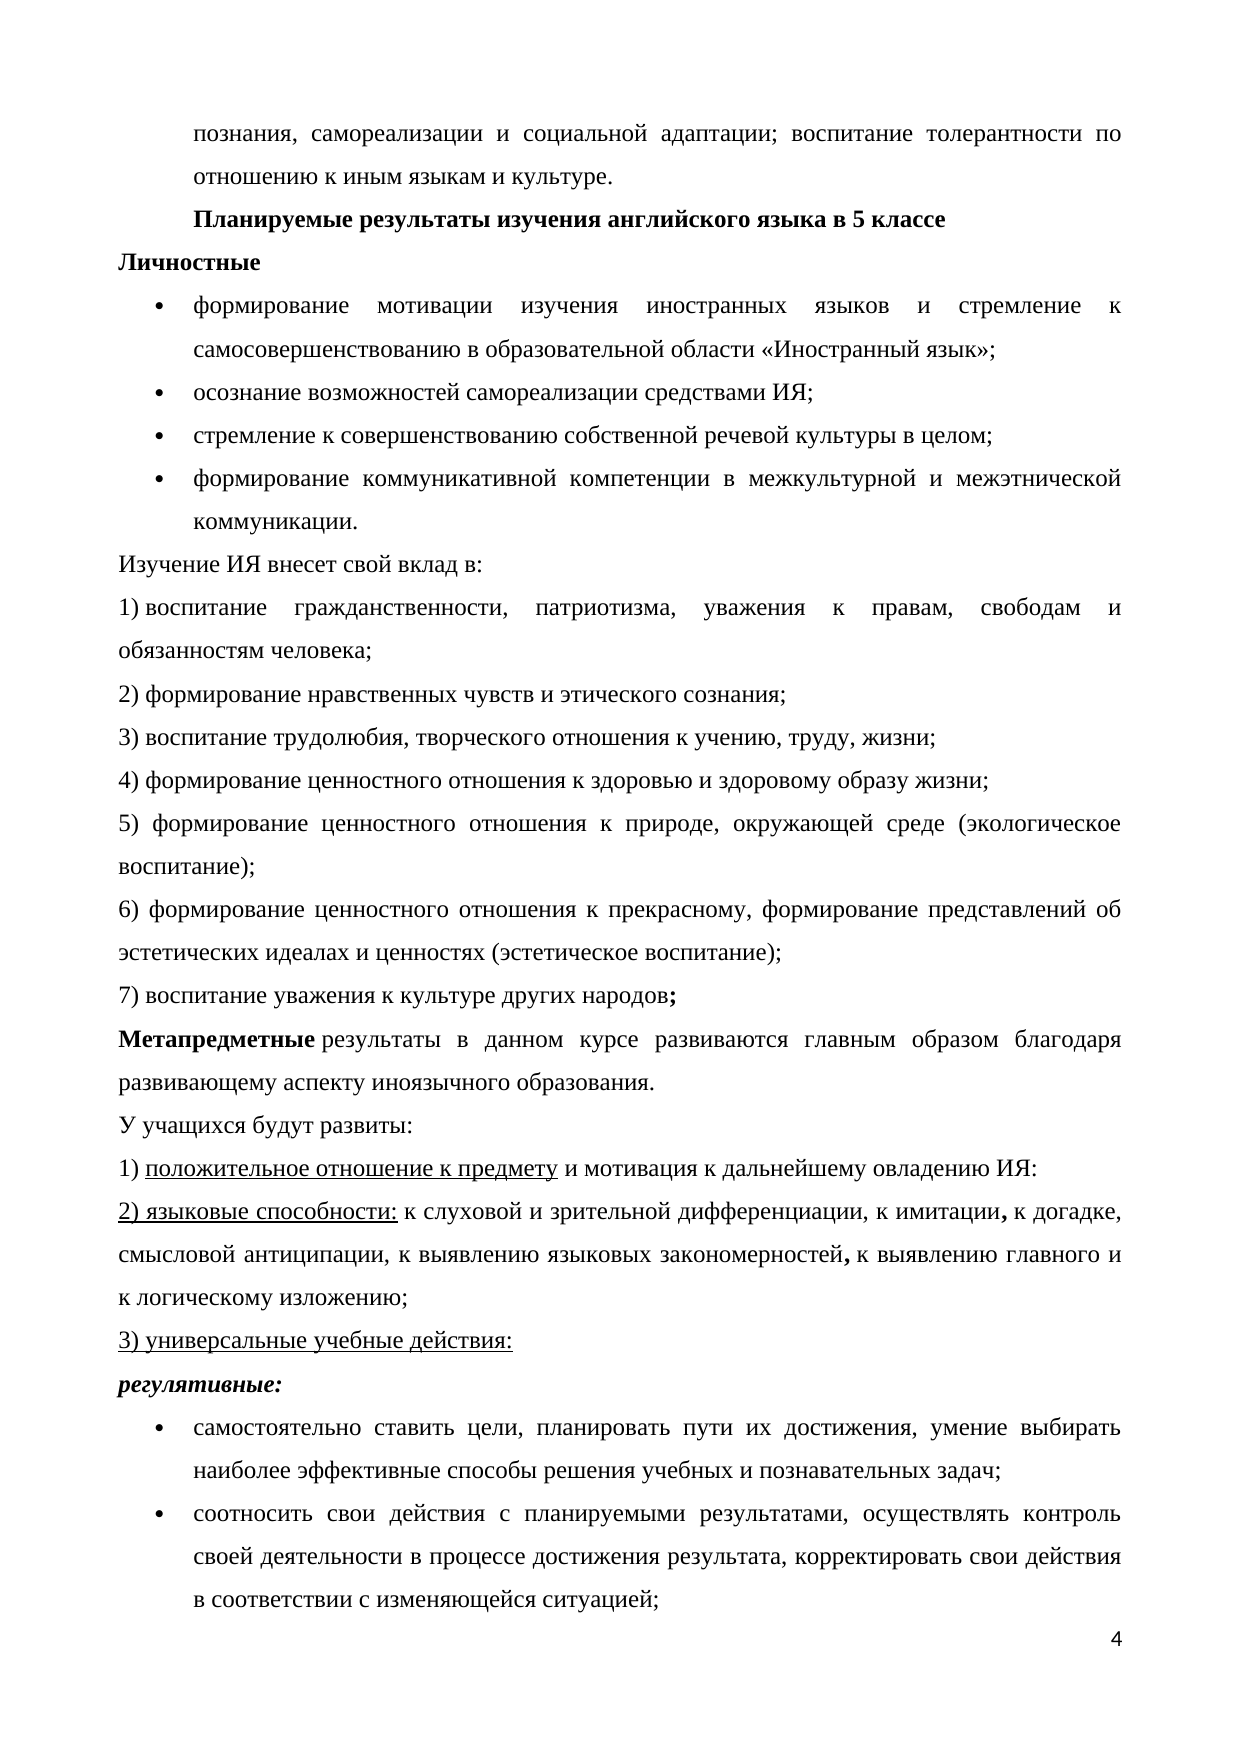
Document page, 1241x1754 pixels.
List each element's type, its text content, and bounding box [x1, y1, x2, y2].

text У учащихся будут развиты: [118, 1110, 1122, 1139]
text 6) формирование ценностного отношения к прекрасному, формирование представлений об эстетических идеалах и ценностях (эстетическое воспитание); [118, 894, 1122, 966]
text регулятивные: [118, 1369, 1122, 1397]
text Личностные [118, 247, 1122, 276]
list соотносить свои действия с планируемыми результатами, осуществлять контроль своей деятельности в процессе достижения результата, корректировать свои действия в соответствии с изменяющейся ситуацией; [156, 1498, 1122, 1613]
text Изучение ИЯ внесет свой вклад в: [118, 549, 1122, 578]
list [156, 118, 1122, 190]
text Планируемые результаты изучения английского языка в 5 классе [193, 204, 1122, 233]
text 5) формирование ценностного отношения к природе, окружающей среде (экологическое воспитание); [118, 808, 1122, 880]
list стремление к совершенствованию собственной речевой культуры в целом; [156, 420, 1122, 449]
text 3) воспитание трудолюбия, творческого отношения к учению, труду, жизни; [118, 722, 1122, 751]
text 1) воспитание гражданственности, патриотизма, уважения к правам, свободам и обязанностям человека; [118, 592, 1122, 664]
text 7) воспитание уважения к культуре других народов; [118, 981, 1122, 1009]
text 3) универсальные учебные действия: [118, 1326, 1122, 1354]
text 1) положительное отношение к предмету и мотивация к дальнейшему овладению ИЯ: [118, 1153, 1122, 1182]
list осознание возможностей самореализации средствами ИЯ; [156, 377, 1122, 406]
text 4) формирование ценностного отношения к здоровью и здоровому образу жизни; [118, 765, 1122, 794]
list формирование коммуникативной компетенции в межкультурной и межэтнической коммуникации. [156, 463, 1122, 535]
list самостоятельно ставить цели, планировать пути их достижения, умение выбирать наиболее эффективные способы решения учебных и познавательных задач; [156, 1412, 1122, 1484]
list формирование мотивации изучения иностранных языков и стремление к самосовершенствованию в образовательной области «Иностранный язык»; [156, 291, 1122, 362]
text 2) языковые способности: к слуховой и зрительной дифференциации, к имитации, к догадке, смысловой антиципации, к выявлению языковых закономерностей, к выявлению главного и к логическому изложению; [118, 1196, 1122, 1311]
text 2) формирование нравственных чувств и этического сознания; [118, 679, 1122, 707]
text Метапредметные результаты в данном курсе развиваются главным образом благодаря развивающему аспекту иноязычного образования. [118, 1024, 1122, 1096]
